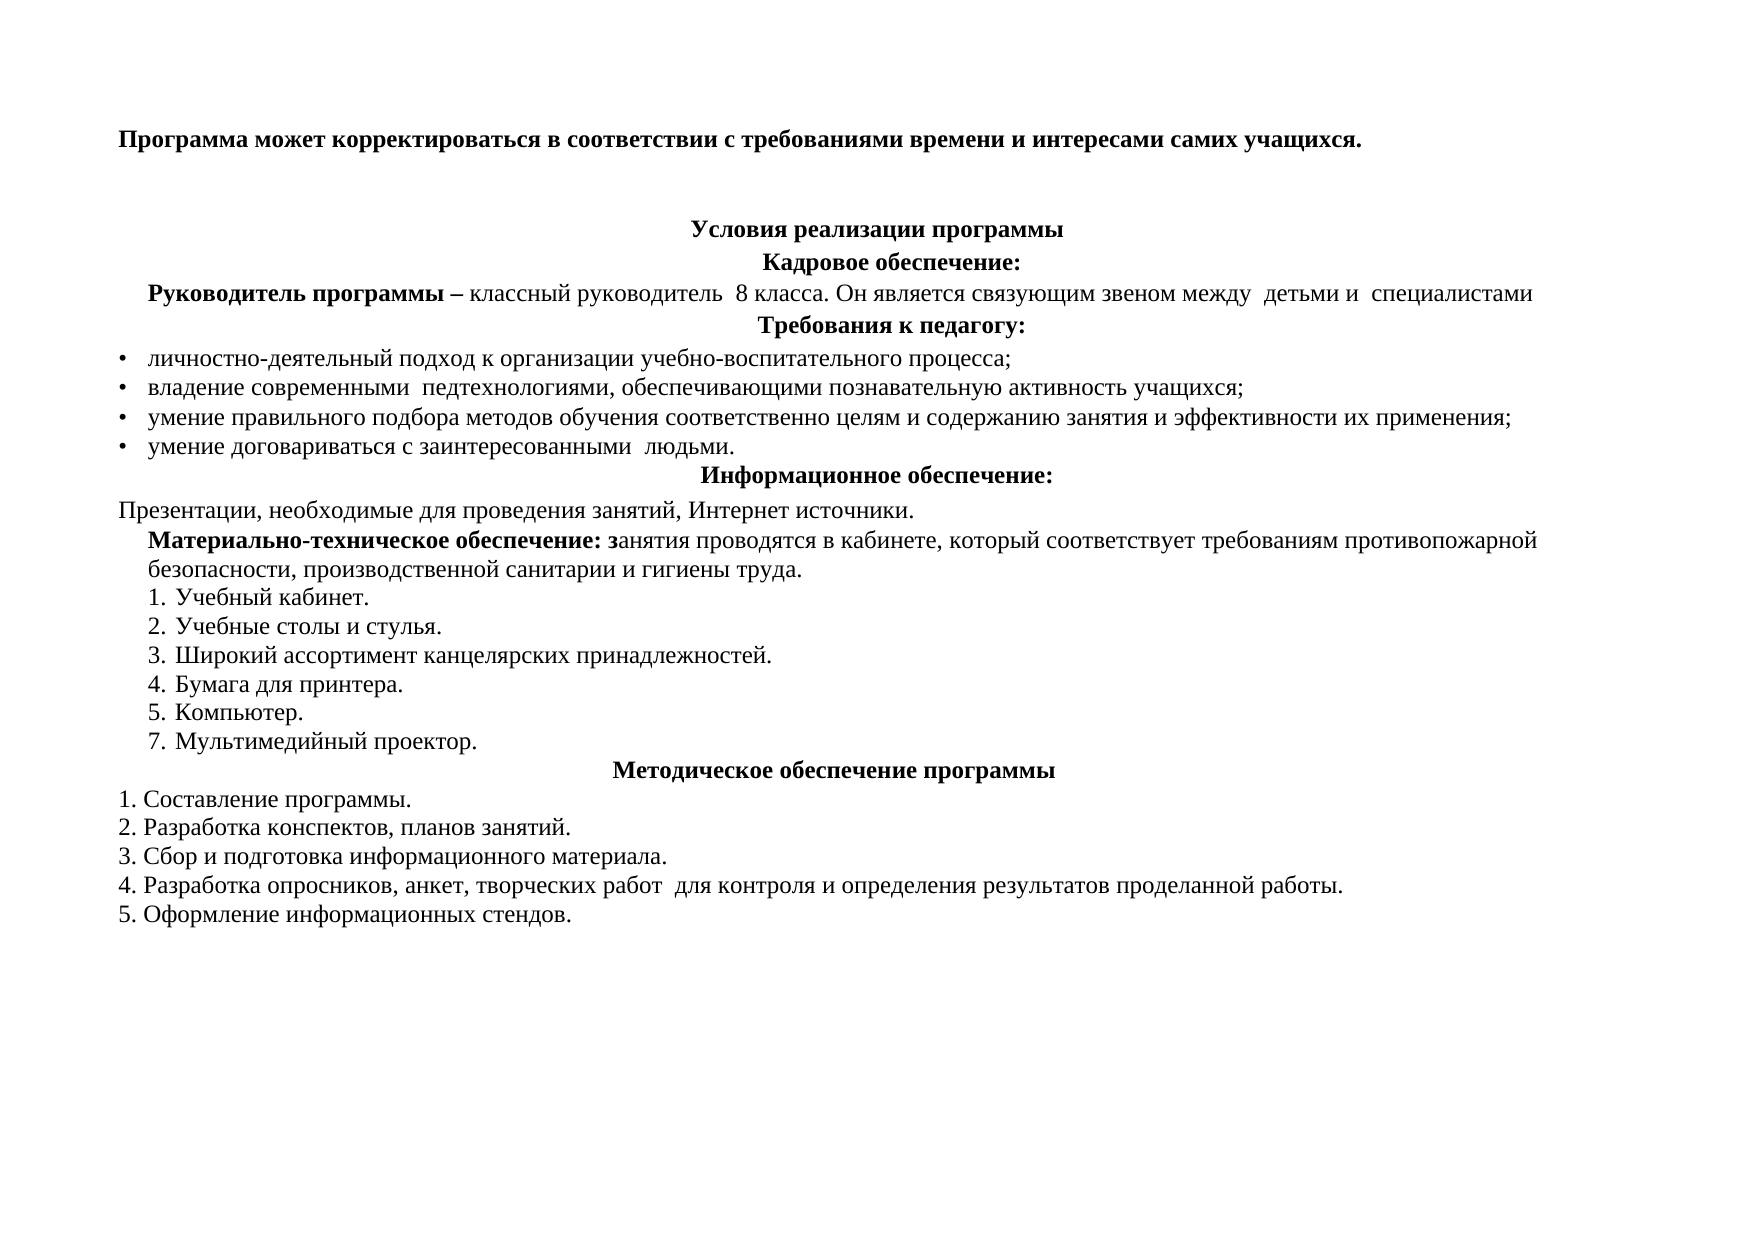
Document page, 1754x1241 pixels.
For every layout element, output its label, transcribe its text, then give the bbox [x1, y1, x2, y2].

text 5. Оформление информационных стендов. [118, 899, 1636, 927]
text Материально-техническое обеспечение: занятия проводятся в кабинете, который соответствует требованиям противопожарной безопасности, производственной санитарии и гигиены труда. [148, 525, 1636, 582]
text 2. Разработка конспектов, планов занятий. [118, 812, 1636, 841]
text Руководитель программы – классный руководитель 8 класса. Он является связующим звеном между детьми и специалистами [148, 278, 1636, 307]
text Требования к педагогу: [148, 310, 1636, 339]
list владение современными педтехнологиями, обеспечивающими познавательную активность учащихся; [118, 374, 1634, 401]
list личностно-деятельный подход к организации учебно-воспитательного процесса; [118, 343, 1636, 372]
text Презентации, необходимые для проведения занятий, Интернет источники. [118, 493, 1636, 525]
list умение правильного подбора методов обучения соответственно целям и содержанию занятия и эффективности их применения; [118, 403, 1634, 431]
list Компьютер. [148, 697, 1621, 726]
text Информационное обеспечение: [118, 460, 1636, 489]
text 4. Разработка опросников, анкет, творческих работ для контроля и определения результатов проделанной работы. [118, 870, 1636, 899]
list Учебный кабинет. [148, 582, 1636, 611]
text Кадровое обеспечение: [148, 247, 1636, 275]
text Условия реализации программы [118, 214, 1636, 242]
list умение договариваться с заинтересованными людьми. [118, 431, 1636, 460]
text Программа может корректироваться в соответствии с требованиями времени и интересами самих учащихся. [118, 130, 1636, 151]
list Мультимедийный проектор. [148, 726, 1636, 755]
list Бумага для принтера. [148, 669, 1636, 697]
list Учебные столы и стулья. [148, 611, 1636, 640]
text 1. Составление программы. [118, 784, 1636, 812]
text 3. Сбор и подготовка информационного материала. [118, 841, 1636, 870]
text Методическое обеспечение программы [175, 755, 1636, 784]
list Широкий ассортимент канцелярских принадлежностей. [148, 640, 1636, 669]
